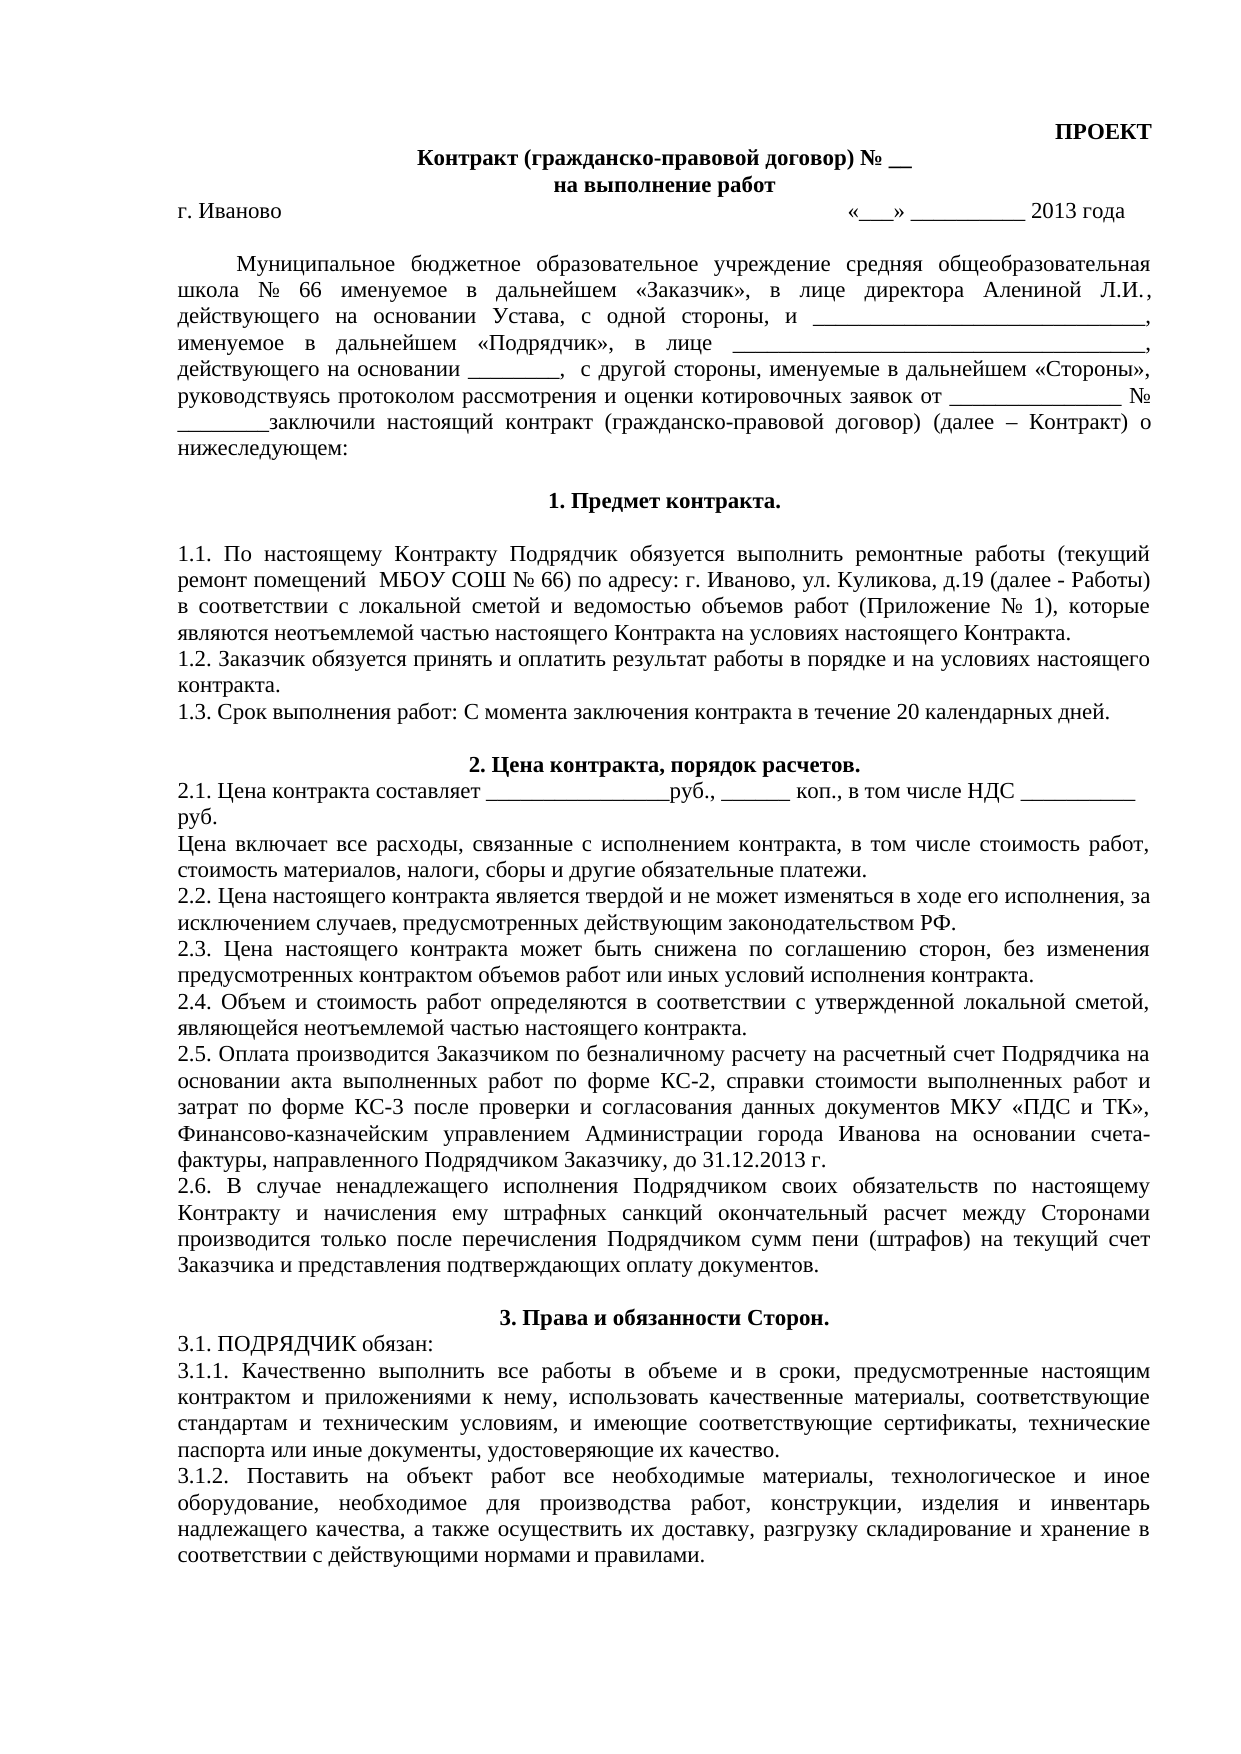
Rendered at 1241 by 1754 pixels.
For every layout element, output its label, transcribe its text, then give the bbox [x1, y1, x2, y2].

text 2. Цена контракта, порядок расчетов. [177, 751, 1152, 777]
text 1.1. По настоящему Контракту Подрядчик обязуется выполнить ремонтные работы (текущий ремонт помещений МБОУ СОШ № 66) по адресу: г. Иваново, ул. Куликова, д.19 (далее - Работы) в соответствии с локальной сметой и ведомостью объемов работ (Приложение № 1), которые являются неотъемлемой частью настоящего Контракта на условиях настоящего Контракта. [177, 540, 1152, 645]
text 2.4. Объем и стоимость работ определяются в соответствии с утвержденной локальной сметой, являющейся неотъемлемой частью настоящего контракта. [177, 988, 1152, 1041]
text 2.6. В случае ненадлежащего исполнения Подрядчиком своих обязательств по настоящему Контракту и начисления ему штрафных санкций окончательный расчет между Сторонами производится только после перечисления Подрядчиком сумм пени (штрафов) на текущий счет Заказчика и представления подтверждающих оплату документов. [177, 1172, 1152, 1278]
text 1.2. Заказчик обязуется принять и оплатить результат работы в порядке и на условиях настоящего контракта. [177, 645, 1152, 698]
text 2.5. Оплата производится Заказчиком по безналичному расчету на расчетный счет Подрядчика на основании акта выполненных работ по форме КС-2, справки стоимости выполненных работ и затрат по форме КС-3 после проверки и согласования данных документов МКУ «ПДС и ТК», Финансово-казначейским управлением Администрации города Иванова на основании счета-фактуры, направленного Подрядчиком Заказчику, до 31.12.2013 г. [177, 1041, 1152, 1172]
text Цена включает все расходы, связанные с исполнением контракта, в том числе стоимость работ, стоимость материалов, налоги, сборы и другие обязательные платежи. [177, 830, 1152, 882]
text Контракт (гражданско-правовой договор) № __ [177, 144, 1152, 171]
text 3.1.2. Поставить на объект работ все необходимые материалы, технологическое и иное оборудование, необходимое для производства работ, конструкции, изделия и инвентарь надлежащего качества, а также осуществить их доставку, разгрузку складирование и хранение в соответствии с действующими нормами и правилами. [177, 1462, 1152, 1568]
text 2.2. Цена настоящего контракта является твердой и не может изменяться в ходе его исполнения, за исключением случаев, предусмотренных действующим законодательством РФ. [177, 882, 1152, 935]
text 1.3. Срок выполнения работ: С момента заключения контракта в течение 20 календарных дней. [177, 698, 1152, 724]
text на выполнение работ [177, 171, 1152, 197]
text ПРОЕКТ [177, 118, 1152, 144]
text 3.1.1. Качественно выполнить все работы в объеме и в сроки, предусмотренные настоящим контрактом и приложениями к нему, использовать качественные материалы, соответствующие стандартам и техническим условиям, и имеющие соответствующие сертификаты, технические паспорта или иные документы, удостоверяющие их качество. [177, 1357, 1152, 1462]
text 3. Права и обязанности Сторон. [177, 1304, 1152, 1330]
text 3.1. ПОДРЯДЧИК обязан: [177, 1330, 1152, 1357]
text 2.3. Цена настоящего контракта может быть снижена по соглашению сторон, без изменения предусмотренных контрактом объемов работ или иных условий исполнения контракта. [177, 935, 1152, 988]
text Муниципальное бюджетное образовательное учреждение средняя общеобразовательная школа № 66 именуемое в дальнейшем «Заказчик», в лице директора Алениной Л.И., действующего на основании Устава, с одной стороны, и _____________________________, именуемое в дальнейшем «Подрядчик», в лице ____________________________________, действующего на основании ________, с другой стороны, именуемые в дальнейшем «Стороны», руководствуясь протоколом рассмотрения и оценки котировочных заявок от _______________ № ________заключили настоящий контракт (гражданско-правовой договор) (далее – Контракт) о нижеследующем: [177, 250, 1152, 461]
text 2.1. Цена контракта составляет ________________руб., ______ коп., в том числе НДС __________ руб. [177, 777, 1152, 830]
text 1. Предмет контракта. [177, 487, 1152, 513]
text г. Иваново «___» __________ 2013 года [177, 197, 1152, 223]
